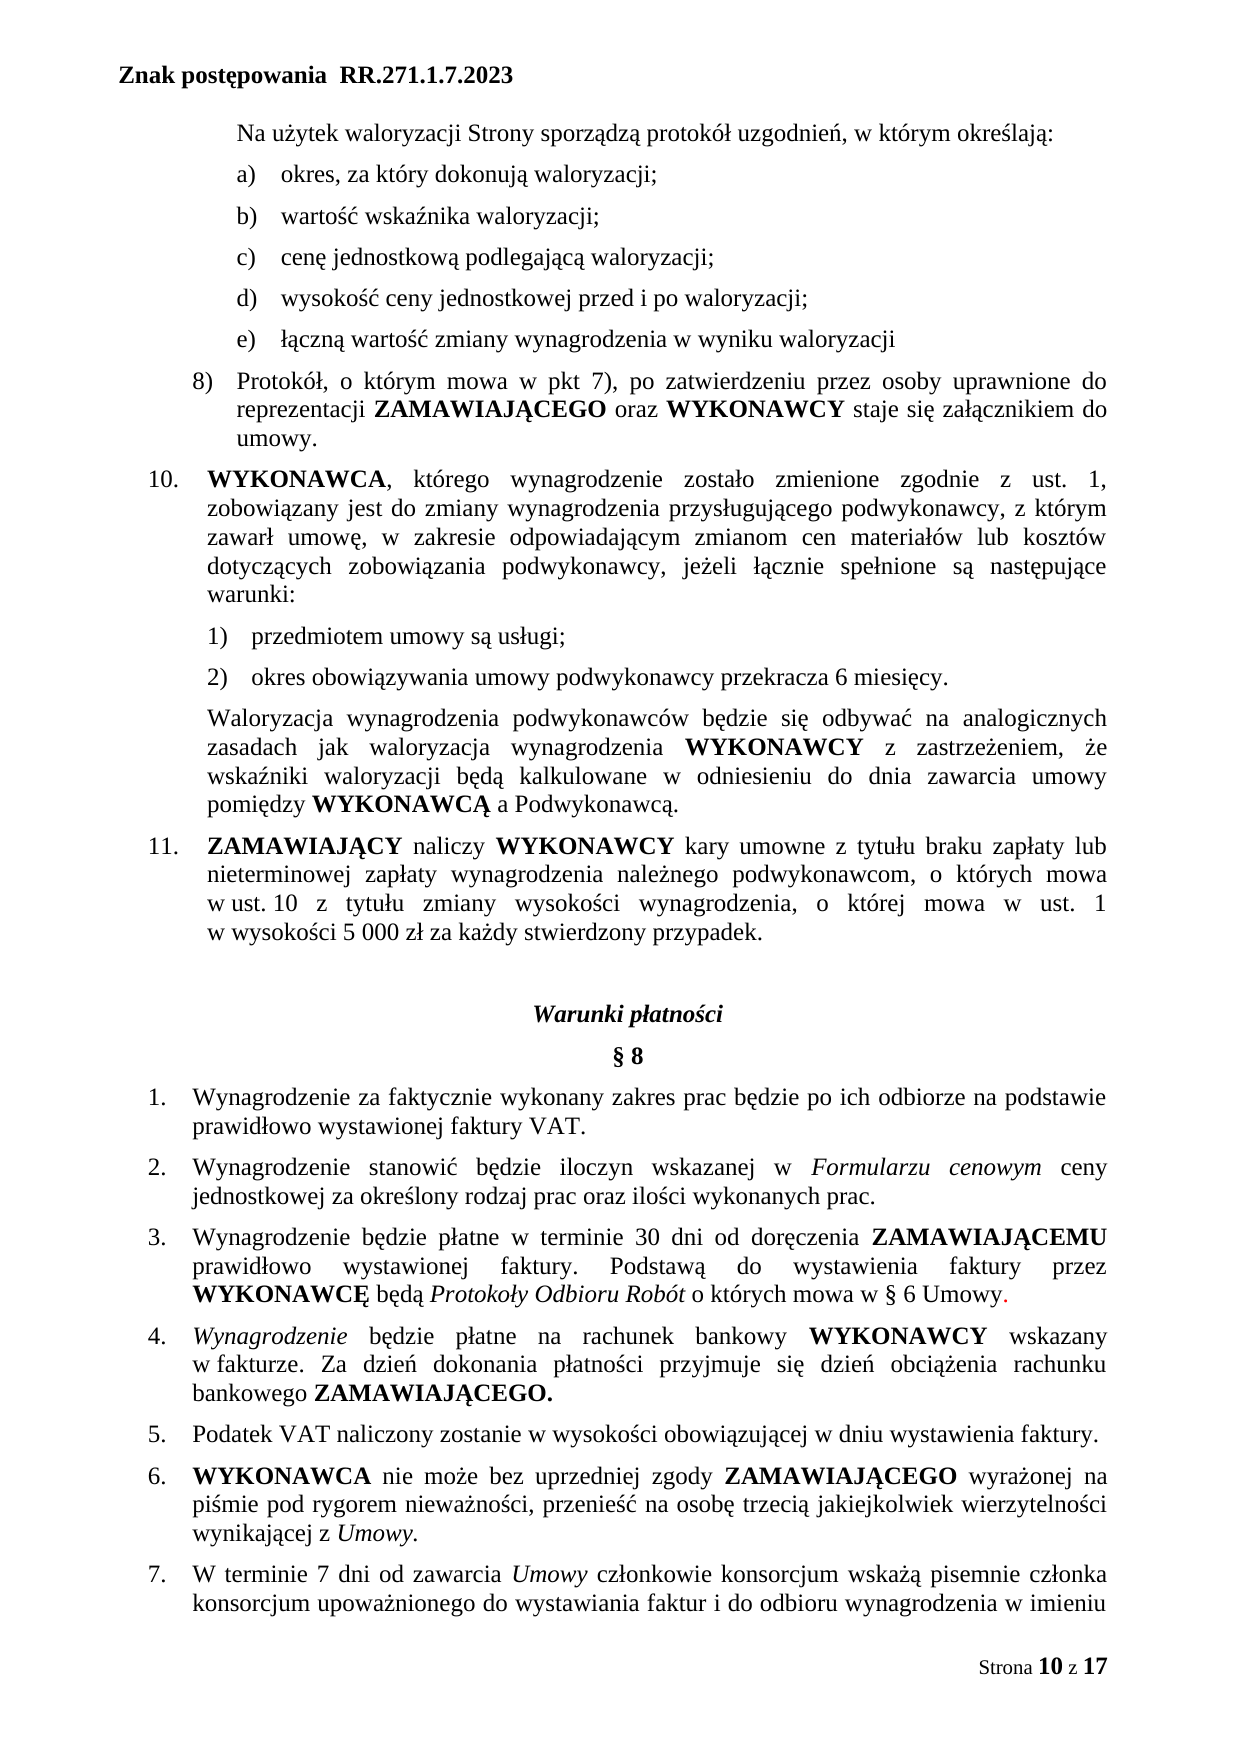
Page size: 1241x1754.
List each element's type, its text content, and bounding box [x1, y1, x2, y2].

list cenę jednostkową podlegającą waloryzacji; [236, 242, 1107, 271]
list 2. Wynagrodzenie stanowić będzie iloczyn wskazanej w Formularzu cenowym ceny jednostkowej za określony rodzaj prac oraz ilości wykonanych prac. [148, 1152, 1107, 1209]
list 6. WYKONAWCA nie może bez uprzedniej zgody ZAMAWIAJĄCEGO wyrażonej na piśmie pod rygorem nieważności, przenieść na osobę trzecią jakiejkolwiek wierzytelności wynikającej z Umowy. [148, 1461, 1107, 1547]
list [148, 1559, 1107, 1617]
text 4. Wynagrodzenie będzie płatne na rachunek bankowy WYKONAWCY wskazany w fakturze. Za dzień dokonania płatności przyjmuje się dzień obciążenia rachunku bankowego ZAMAWIAJĄCEGO. [148, 1321, 1107, 1407]
list 5. Podatek VAT naliczony zostanie w wysokości obowiązującej w dniu wystawienia faktury. [148, 1419, 1107, 1448]
text Waloryzacja wynagrodzenia podwykonawców będzie się odbywać na analogicznych zasadach jak waloryzacja wynagrodzenia WYKONAWCY z zastrzeżeniem, że wskaźniki waloryzacji będą kalkulowane w odniesieniu do dnia zawarcia umowy pomiędzy WYKONAWCĄ a Podwykonawcą. [207, 703, 1107, 818]
list okres obowiązywania umowy podwykonawcy przekracza 6 miesięcy. [207, 662, 1107, 691]
list wysokość ceny jednostkowej przed i po waloryzacji; [236, 283, 1107, 312]
text 10. WYKONAWCA, którego wynagrodzenie zostało zmienione zgodnie z ust. 1, zobowiązany jest do zmiany wynagrodzenia przysługującego podwykonawcy, z którym zawarł umowę, w zakresie odpowiadającym zmianom cen materiałów lub kosztów dotyczących zobowiązania podwykonawcy, jeżeli łącznie spełnione są następujące warunki: [148, 464, 1107, 608]
list przedmiotem umowy są usługi; [207, 621, 1107, 649]
text 11. ZAMAWIAJĄCY naliczy WYKONAWCY kary umowne z tytułu braku zapłaty lub nieterminowej zapłaty wynagrodzenia należnego podwykonawcom, o których mowa w ust. 10 z tytułu zmiany wysokości wynagrodzenia, o której mowa w ust. 1 w wysokości 5 000 zł za każdy stwierdzony przypadek. [148, 831, 1107, 946]
list Na użytek waloryzacji Strony sporządzą protokół uzgodnień, w którym określają: [236, 118, 1107, 147]
list 1. Wynagrodzenie za faktycznie wykonany zakres prac będzie po ich odbiorze na podstawie prawidłowo wystawionej faktury VAT. [148, 1082, 1107, 1139]
list wartość wskaźnika waloryzacji; [236, 201, 1107, 229]
list Protokół, o którym mowa w pkt 7), po zatwierdzeniu przez osoby uprawnione do reprezentacji ZAMAWIAJĄCEGO oraz WYKONAWCY staje się załącznikiem do umowy. [192, 366, 1107, 452]
list 3. Wynagrodzenie będzie płatne w terminie 30 dni od doręczenia ZAMAWIAJĄCEMU prawidłowo wystawionej faktury. Podstawą do wystawienia faktury przez WYKONAWCĘ będą Protokoły Odbioru Robót o których mowa w § 6 Umowy. [148, 1222, 1107, 1308]
list okres, za który dokonują waloryzacji; [236, 159, 1107, 188]
list § 8 [148, 1041, 1107, 1069]
list łączną wartość zmiany wynagrodzenia w wyniku waloryzacji [236, 324, 1107, 353]
list Warunki płatności [148, 999, 1107, 1028]
